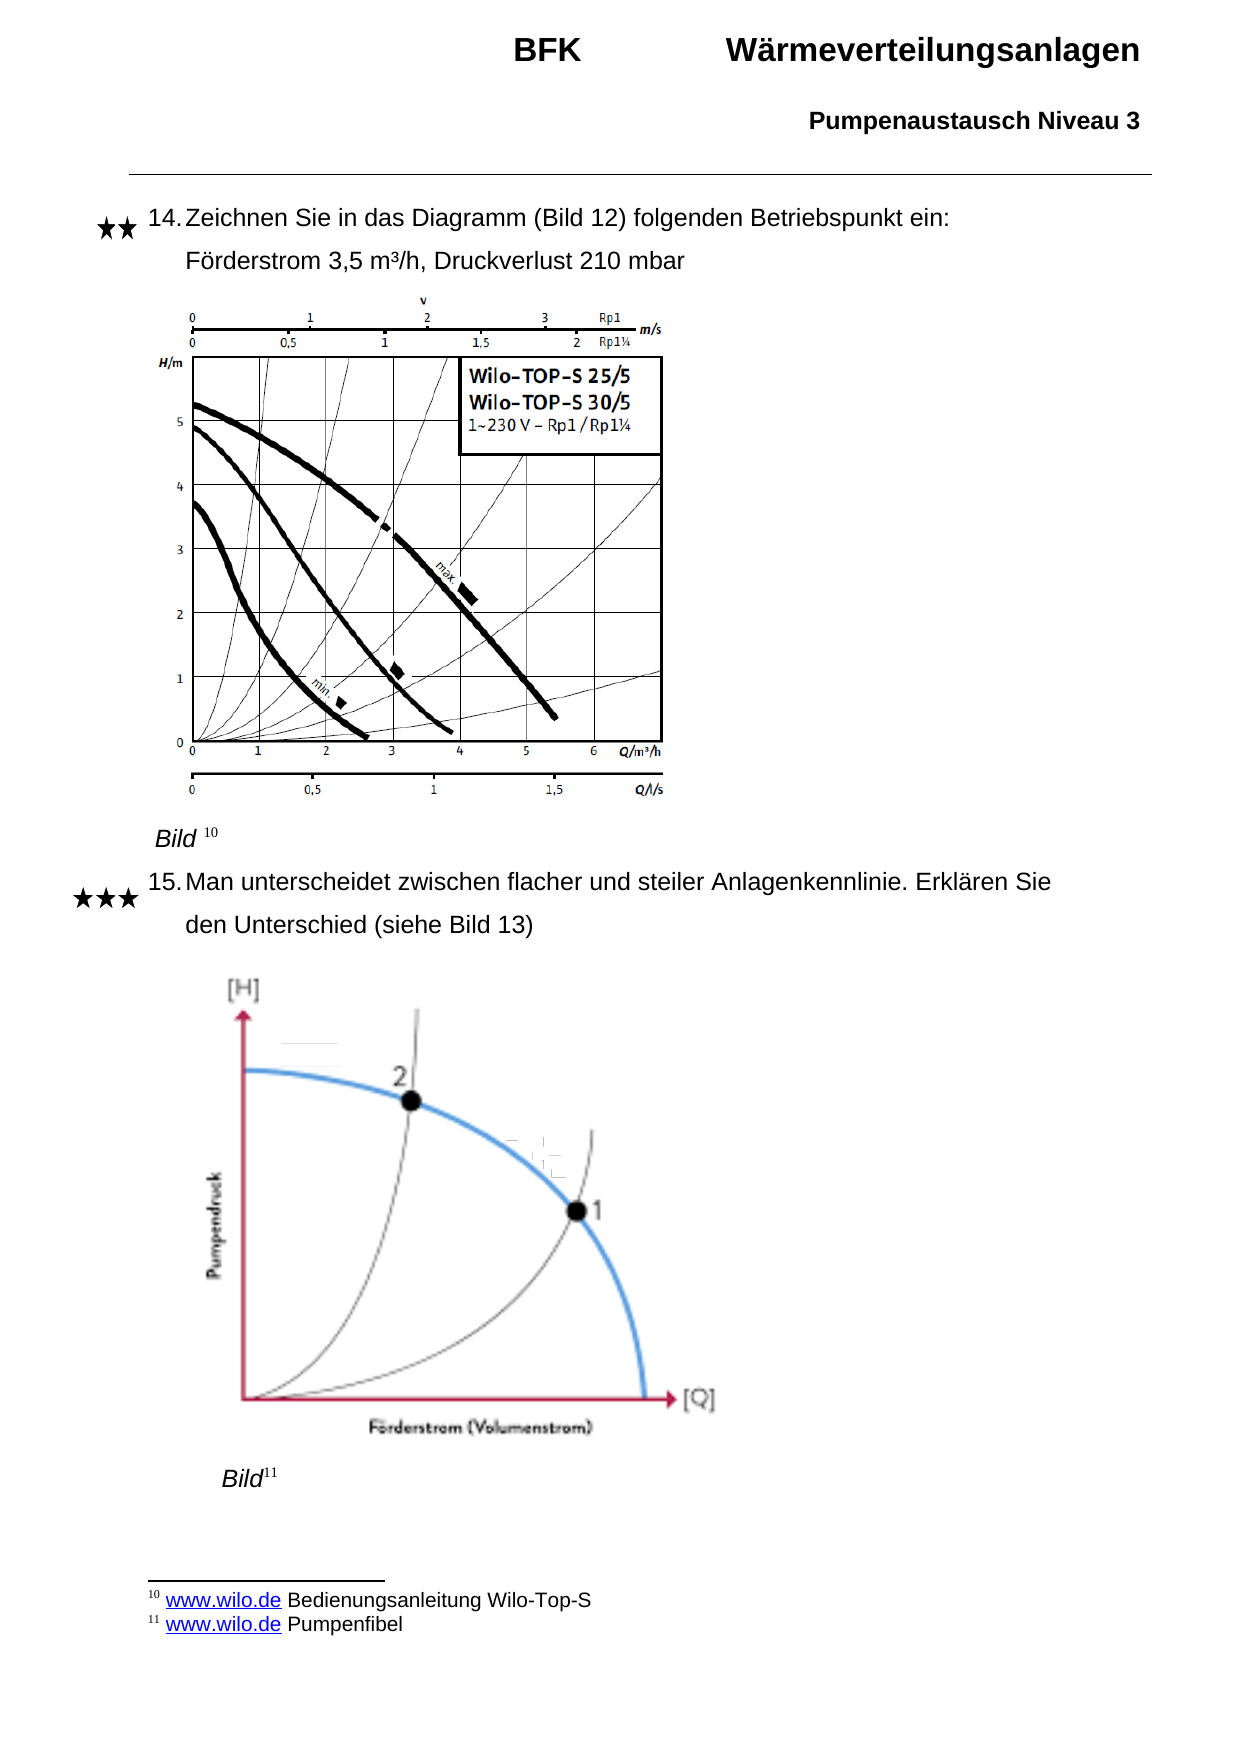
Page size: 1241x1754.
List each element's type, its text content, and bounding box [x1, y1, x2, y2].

list Man unterscheidet zwischen flacher und steiler Anlagenkennlinie. Erklären Sie den Unterschied (siehe Bild 13) [148, 867, 1093, 939]
list Förderstrom 3,5 m³/h, Druckverlust 210 mbar [185, 246, 1093, 275]
picture [185, 953, 732, 1450]
text Bild [148, 1464, 1093, 1492]
text Bild [148, 823, 1093, 852]
list Zeichnen Sie in das Diagramm (Bild 12) folgenden Betriebspunkt ein: [148, 203, 1093, 232]
